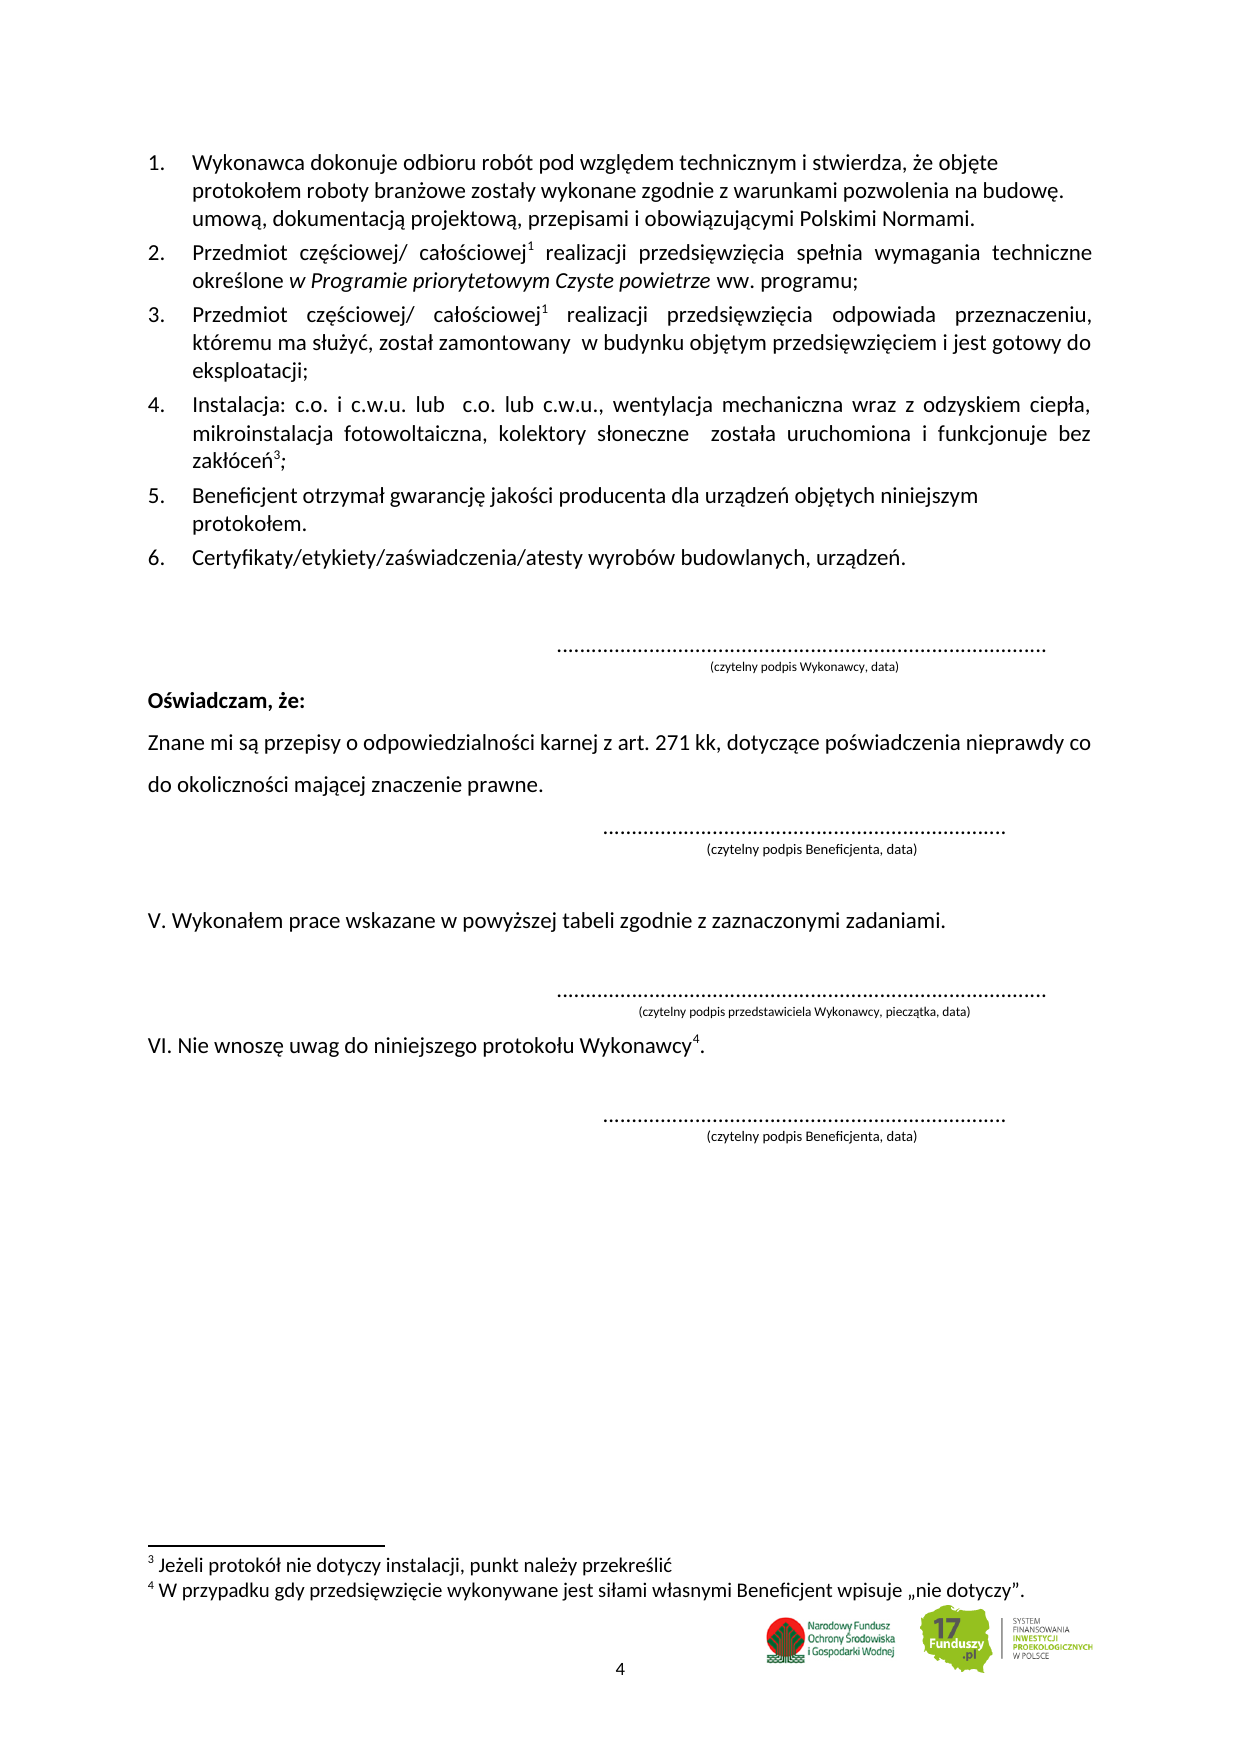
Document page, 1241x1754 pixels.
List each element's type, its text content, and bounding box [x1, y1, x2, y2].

list Przedmiot częściowej/ całościowej1 realizacji przedsięwzięcia spełnia wymagania techniczne określone w Programie priorytetowym Czyste powietrze ww. programu; [148, 238, 1093, 294]
text V. Wykonałem prace wskazane w powyższej tabeli zgodnie z zaznaczonymi zadaniami. [148, 907, 1093, 934]
list Przedmiot częściowej/ całościowej1 realizacji przedsięwzięcia odpowiada przeznaczeniu, któremu ma służyć, został zamontowany w budynku objętym przedsięwzięciem i jest gotowy do eksploatacji; [148, 300, 1093, 384]
text (czytelny podpis Beneficjenta, data) [148, 1128, 1093, 1146]
list Certyfikaty/etykiety/zaświadczenia/atesty wyrobów budowlanych, urządzeń. [148, 543, 1093, 571]
text (czytelny podpis Beneficjenta, data) [148, 841, 1093, 858]
text VI. Nie wnoszę uwag do niniejszego protokołu Wykonawcy. [148, 1031, 1093, 1059]
text ...................................................................... [516, 1100, 1093, 1128]
text ..................................................................................... (czytelny podpis Wykonawcy, data) [516, 631, 1093, 687]
text Oświadczam, że: [148, 687, 1093, 714]
text ..................................................................................... (czytelny podpis przedstawiciela Wykonawcy, pieczątka, data) [516, 975, 1093, 1031]
list Wykonawca dokonuje odbioru robót pod względem technicznym i stwierdza, że objęte protokołem roboty branżowe zostały wykonane zgodnie z warunkami pozwolenia na budowę. umową, dokumentacją projektową, przepisami i obowiązującymi Polskimi Normami. [148, 148, 1093, 232]
list Beneficjent otrzymał gwarancję jakości producenta dla urządzeń objętych niniejszym protokołem. [148, 481, 1093, 537]
picture [753, 1602, 1093, 1676]
text Znane mi są przepisy o odpowiedzialności karnej z art. 271 kk, dotyczące poświadczenia nieprawdy co do okoliczności mającej znaczenie prawne. [148, 728, 1093, 798]
list Instalacja: c.o. i c.w.u. lub c.o. lub c.w.u., wentylacja mechaniczna wraz z odzyskiem ciepła, mikroinstalacja fotowoltaiczna, kolektory słoneczne została uruchomiona i funkcjonuje bez zakłóceń; [148, 391, 1093, 475]
text ...................................................................... [516, 812, 1093, 841]
